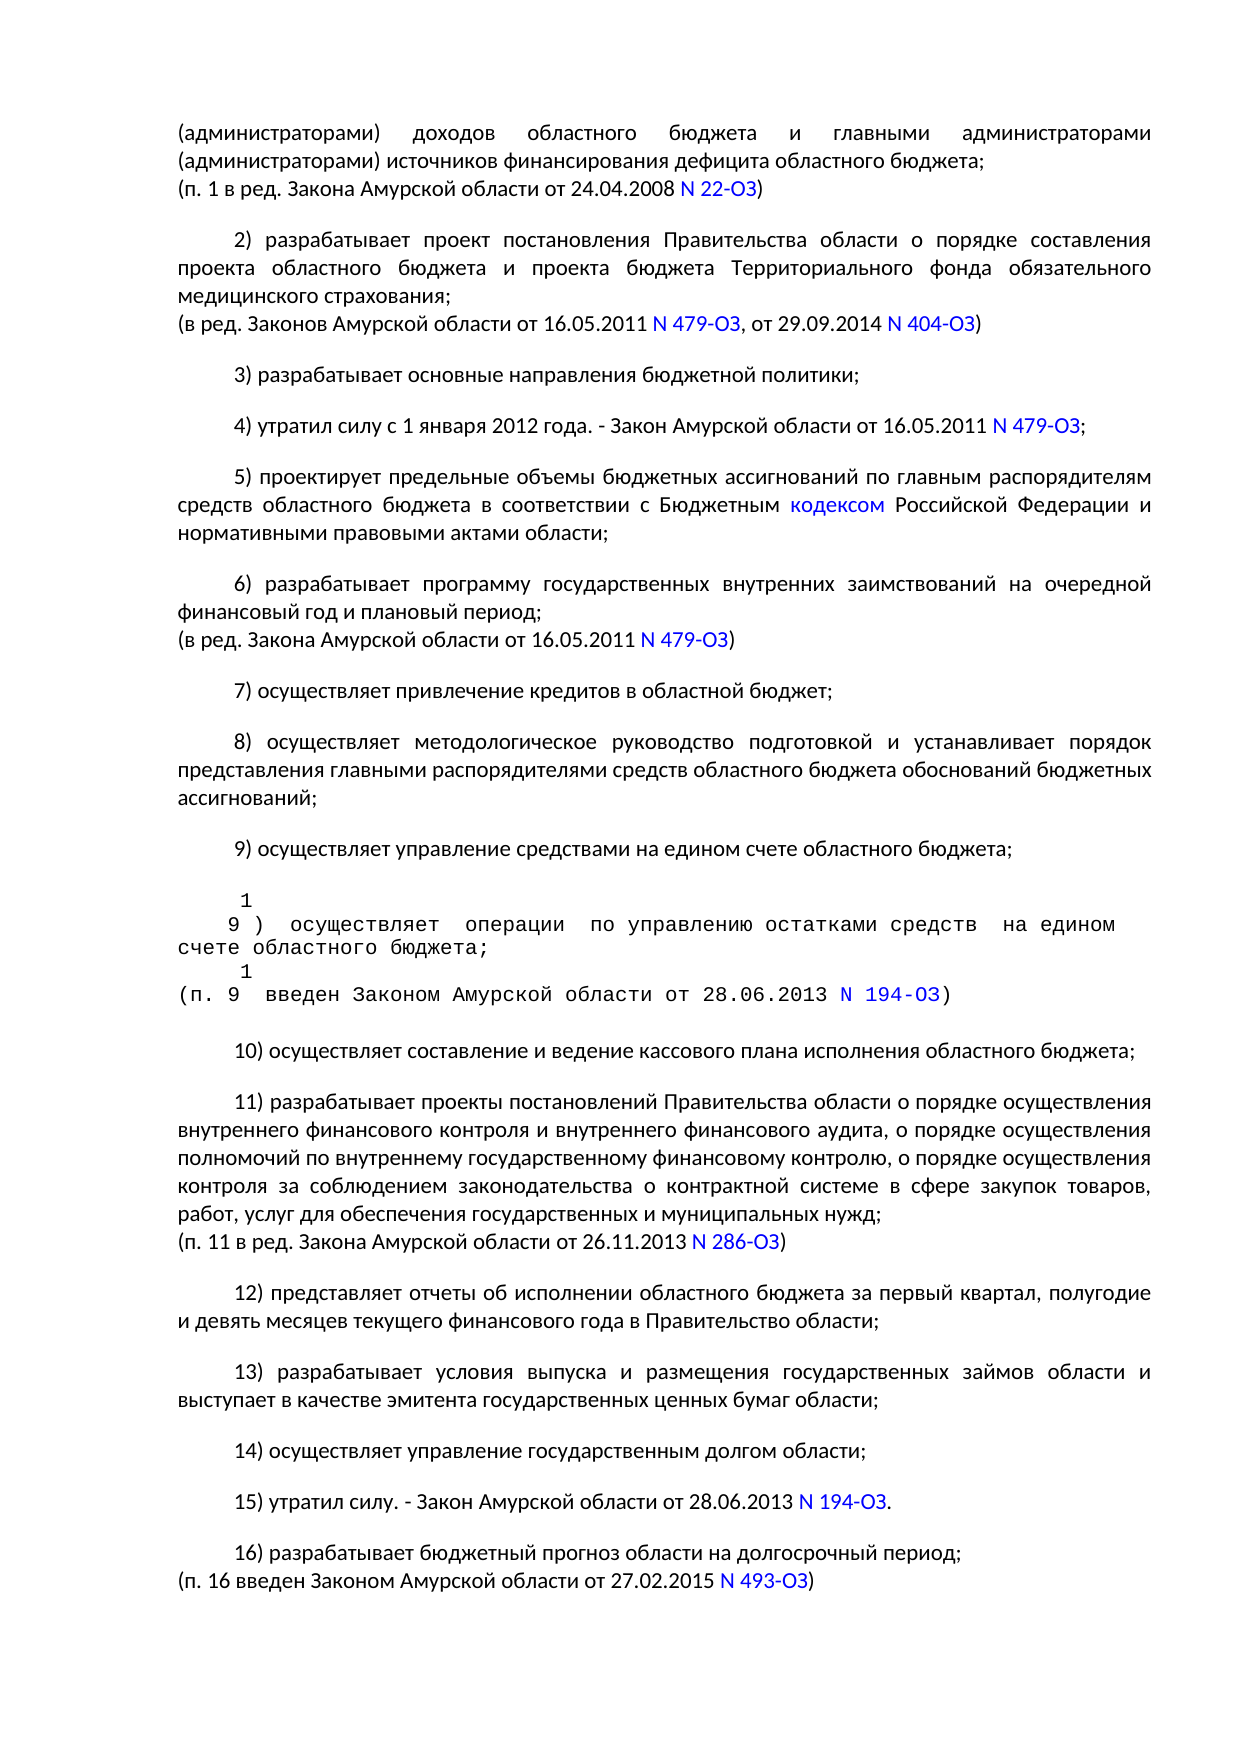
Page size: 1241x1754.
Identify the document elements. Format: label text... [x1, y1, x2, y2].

text 1 [177, 890, 1152, 913]
text 12) представляет отчеты об исполнении областного бюджета за первый квартал, полугодие и девять месяцев текущего финансового года в Правительство области; [177, 1278, 1152, 1334]
text 2) разрабатывает проект постановления Правительства области о порядке составления проекта областного бюджета и проекта бюджета Территориального фонда обязательного медицинского страхования; [177, 225, 1152, 309]
text 15) утратил силу. - Закон Амурской области от 28.06.2013 N 194-ОЗ. [177, 1487, 1152, 1515]
text (в ред. Закона Амурской области от 16.05.2011 N 479-ОЗ) [177, 625, 1152, 653]
text 4) утратил силу с 1 января 2012 года. - Закон Амурской области от 16.05.2011 N 479-ОЗ; [177, 411, 1152, 439]
text 6) разрабатывает программу государственных внутренних заимствований на очередной финансовый год и плановый период; [177, 569, 1152, 625]
text 9 ) осуществляет операции по управлению остатками средств на едином [177, 913, 1152, 937]
text 7) осуществляет привлечение кредитов в областной бюджет; [177, 676, 1152, 704]
text 3) разрабатывает основные направления бюджетной политики; [177, 360, 1152, 388]
text 9) осуществляет управление средствами на едином счете областного бюджета; [177, 834, 1152, 862]
text 13) разрабатывает условия выпуска и размещения государственных займов области и выступает в качестве эмитента государственных ценных бумаг области; [177, 1357, 1152, 1413]
text (п. 1 в ред. Закона Амурской области от 24.04.2008 N 22-ОЗ) [177, 174, 1152, 202]
text 10) осуществляет составление и ведение кассового плана исполнения областного бюджета; [177, 1036, 1152, 1064]
text 16) разрабатывает бюджетный прогноз области на долгосрочный период; [177, 1538, 1152, 1566]
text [177, 118, 1152, 174]
text 5) проектирует предельные объемы бюджетных ассигнований по главным распорядителям средств областного бюджета в соответствии с Бюджетным кодексом Российской Федерации и нормативными правовыми актами области; [177, 462, 1152, 546]
text 11) разрабатывает проекты постановлений Правительства области о порядке осуществления внутреннего финансового контроля и внутреннего финансового аудита, о порядке осуществления полномочий по внутреннему государственному финансовому контролю, о порядке осуществления контроля за соблюдением законодательства о контрактной системе в сфере закупок товаров, работ, услуг для обеспечения государственных и муниципальных нужд; [177, 1087, 1152, 1227]
text (п. 11 в ред. Закона Амурской области от 26.11.2013 N 286-ОЗ) [177, 1227, 1152, 1255]
text счете областного бюджета; [177, 937, 1152, 961]
text 8) осуществляет методологическое руководство подготовкой и устанавливает порядок представления главными распорядителями средств областного бюджета обоснований бюджетных ассигнований; [177, 727, 1152, 811]
text (п. 16 введен Законом Амурской области от 27.02.2015 N 493-ОЗ) [177, 1566, 1152, 1594]
text 1 [177, 961, 1152, 984]
text 14) осуществляет управление государственным долгом области; [177, 1436, 1152, 1464]
text (п. 9 введен Законом Амурской области от 28.06.2013 N 194-ОЗ) [177, 984, 1152, 1008]
text (в ред. Законов Амурской области от 16.05.2011 N 479-ОЗ, от 29.09.2014 N 404-ОЗ) [177, 309, 1152, 337]
